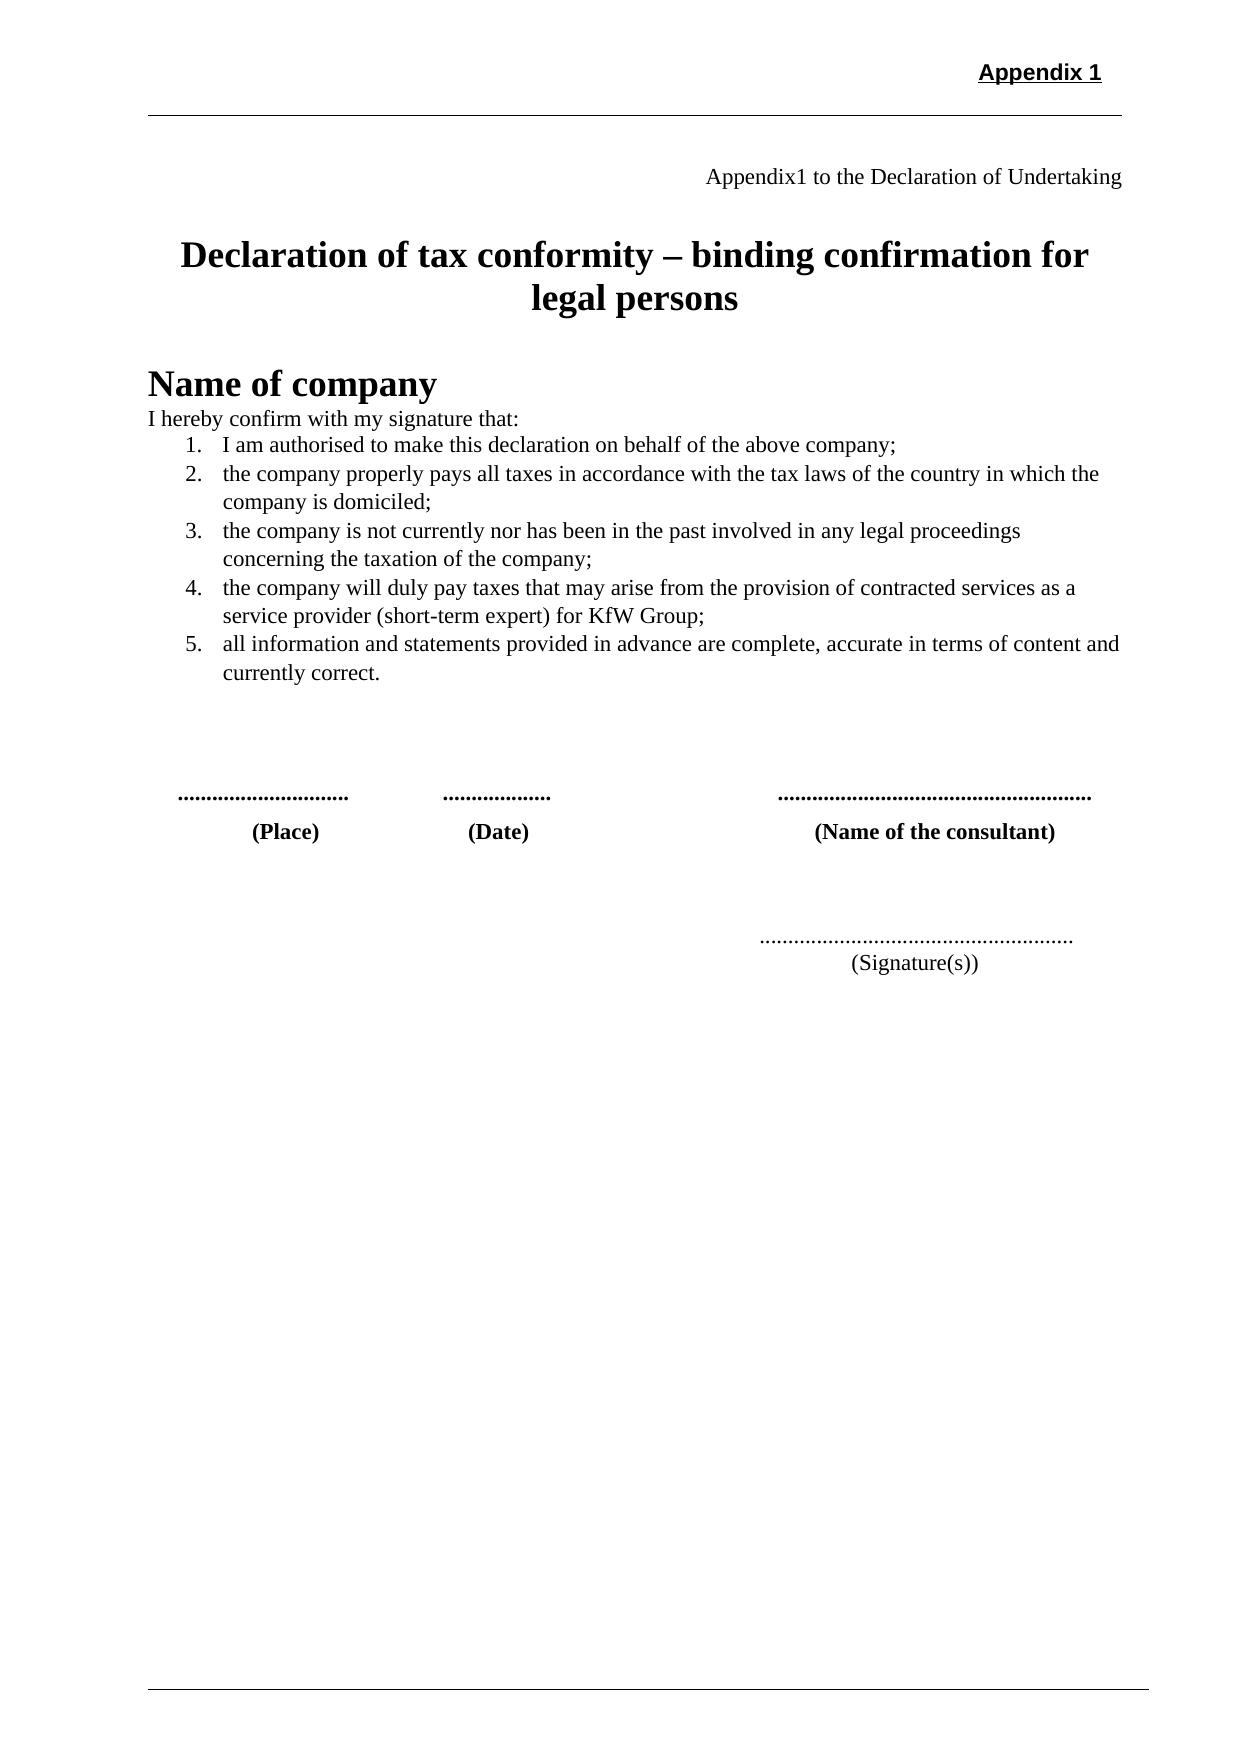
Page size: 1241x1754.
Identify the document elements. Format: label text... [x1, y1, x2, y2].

list I am authorised to make this declaration on behalf of the above company; [185, 431, 1122, 458]
text Appendix1 to the Declaration of Undertaking [148, 163, 1122, 189]
text ....................................................... (Signature(s)) [148, 922, 1122, 975]
text Name of company [148, 362, 1122, 405]
list the company will duly pay taxes that may arise from the provision of contracted services as a service provider (short-term expert) for KfW Group; [185, 573, 1122, 628]
text I hereby confirm with my signature that: [148, 405, 1122, 431]
list the company properly pays all taxes in accordance with the tax laws of the country in which the company is domiciled; [185, 460, 1122, 514]
text Declaration of tax conformity – binding confirmation for legal persons [148, 232, 1122, 319]
text .............................. ................... ....................................................... (Place) (Date) (Name of the consultant) [148, 779, 1122, 845]
list the company is not currently nor has been in the past involved in any legal proceedings concerning the taxation of the company; [185, 517, 1122, 571]
list all information and statements provided in advance are complete, accurate in terms of content and currently correct. [185, 630, 1122, 685]
